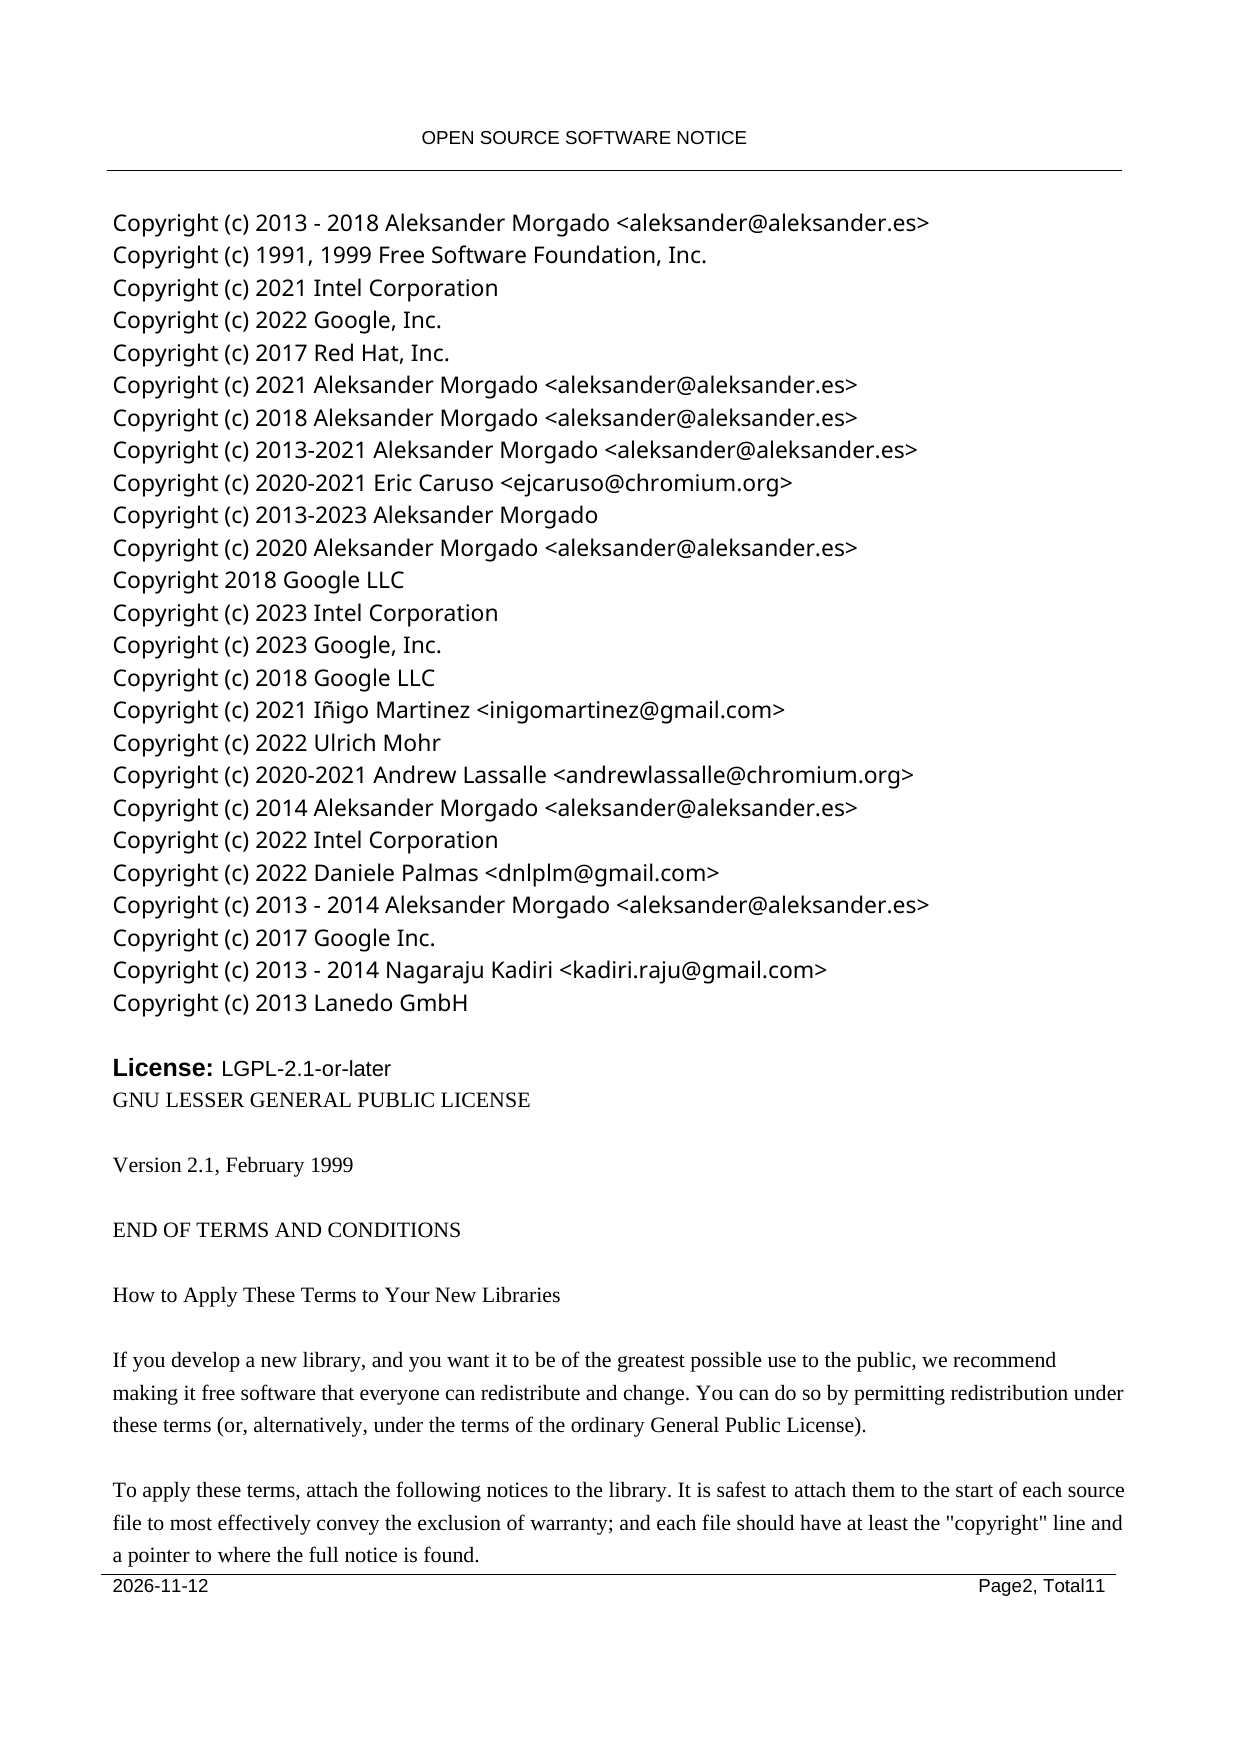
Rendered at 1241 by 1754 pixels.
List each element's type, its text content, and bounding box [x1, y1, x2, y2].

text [112, 206, 1128, 1051]
text License: LGPL-2.1-or-later [112, 1051, 1128, 1084]
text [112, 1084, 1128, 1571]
